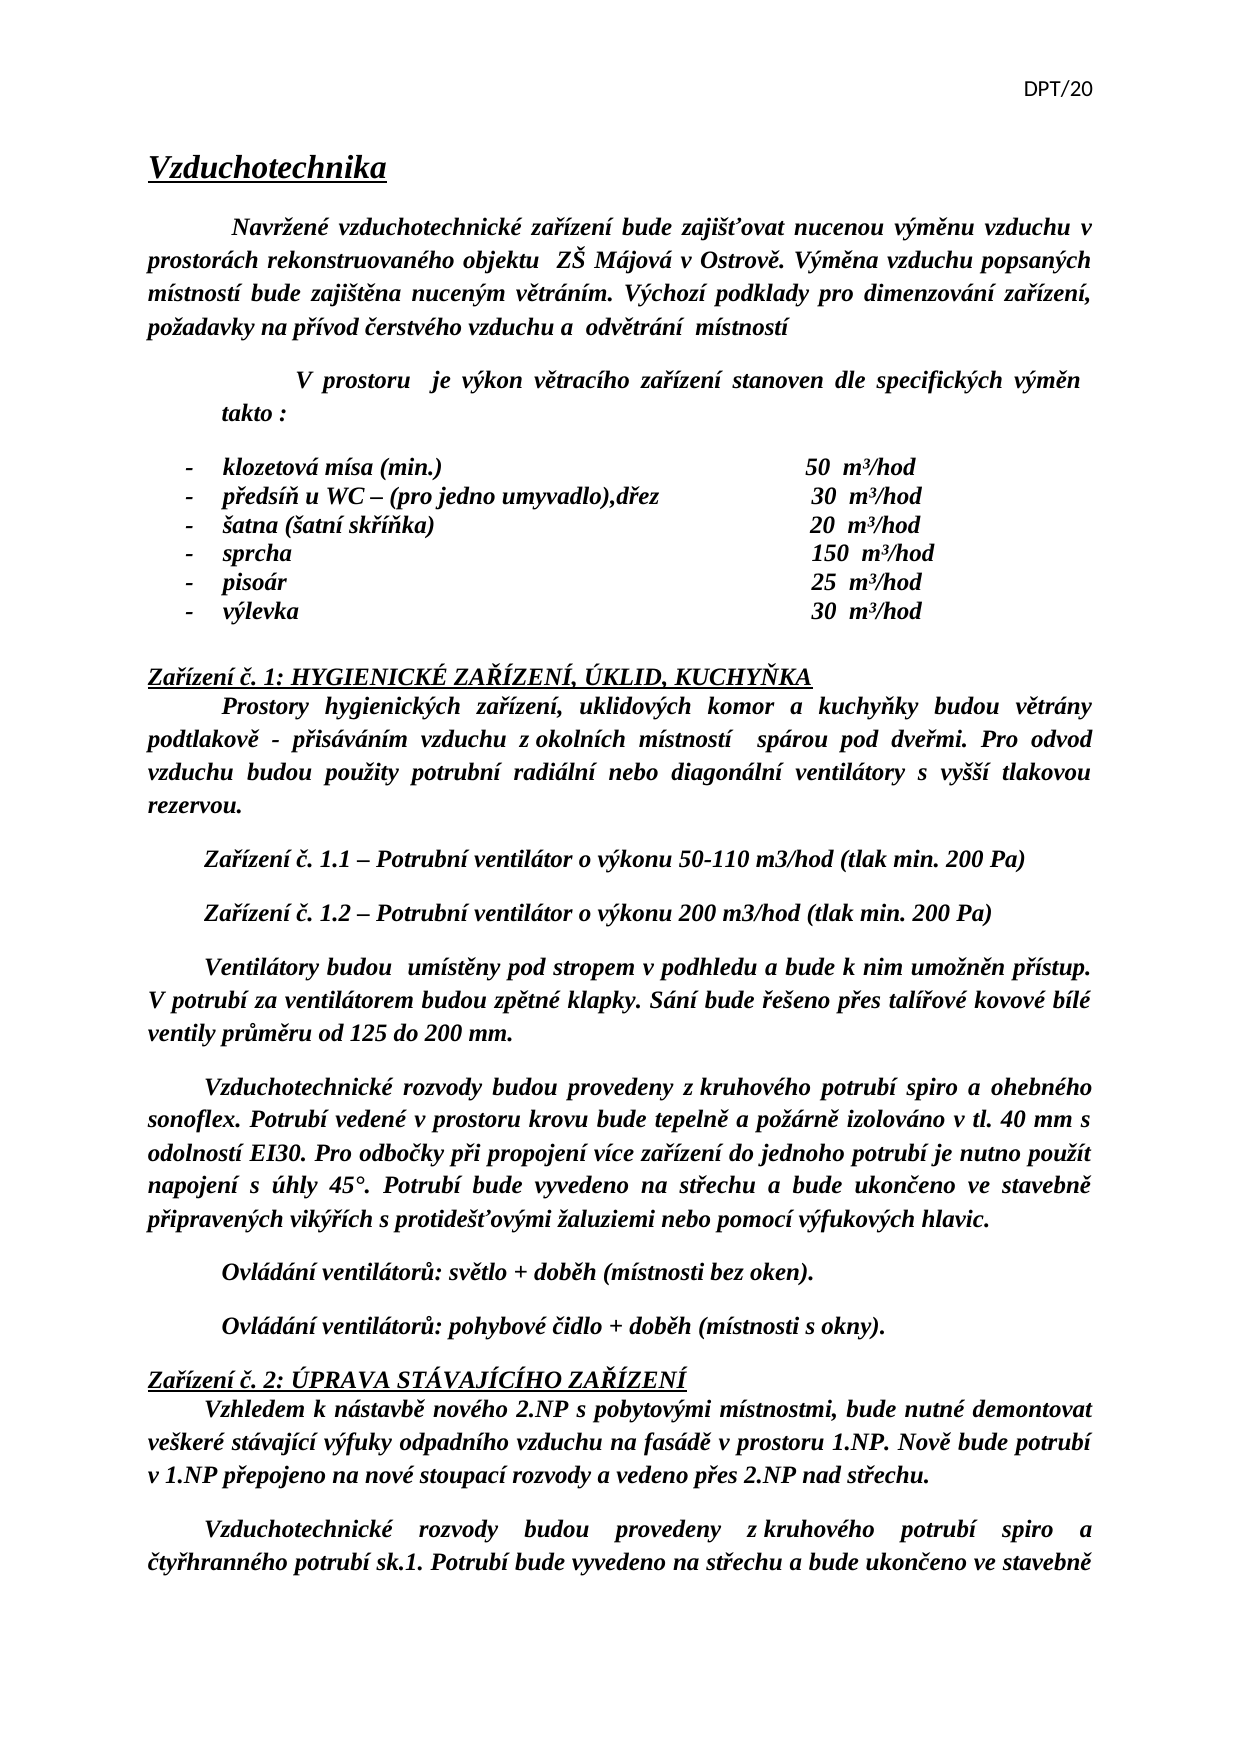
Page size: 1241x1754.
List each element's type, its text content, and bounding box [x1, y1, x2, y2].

text Ovládání ventilátorů: pohybové čidlo + doběh (místnosti s okny). [148, 1311, 1093, 1340]
list šatna (šatní skříňka) 20 m³/hod [185, 510, 1093, 538]
text V prostoru je výkon větracího zařízení stanoven dle specifických výměn takto : [148, 365, 1093, 427]
text Zařízení č. 1: HYGIENICKÉ ZAŘÍZENÍ, ÚKLID, KUCHYŇKA [148, 662, 1093, 691]
text Zařízení č. 1.1 – Potrubní ventilátor o výkonu 50-110 m3/hod (tlak min. 200 Pa) [148, 844, 1093, 873]
text Prostory hygienických zařízení, uklidových komor a kuchyňky budou větrány podtlakově - přisáváním vzduchu z okolních místností spárou pod dveřmi. Pro odvod vzduchu budou použity potrubní radiální nebo diagonální ventilátory s vyšší tlakovou rezervou. [148, 691, 1093, 819]
text Navržené vzduchotechnické zařízení bude zajišťovat nucenou výměnu vzduchu v prostorách rekonstruovaného objektu ZŠ Májová v Ostrově. Výměna vzduchu popsaných místností bude zajištěna nuceným větráním. Výchozí podklady pro dimenzování zařízení, požadavky na přívod čerstvého vzduchu a odvětrání místností [148, 212, 1093, 340]
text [148, 1514, 1093, 1576]
list klozetová mísa (min.) 50 m³/hod [185, 452, 1093, 481]
list výlevka 30 m³/hod [185, 596, 1093, 625]
text Zařízení č. 2: ÚPRAVA STÁVAJÍCÍHO ZAŘÍZENÍ [148, 1365, 1093, 1394]
text Ovládání ventilátorů: světlo + doběh (místnosti bez oken). [148, 1257, 1093, 1286]
text Vzduchotechnika [148, 148, 1093, 186]
text Vzduchotechnické rozvody budou provedeny z kruhového potrubí spiro a ohebného sonoflex. Potrubí vedené v prostoru krovu bude tepelně a požárně izolováno v tl. 40 mm s odolností EI30. Pro odbočky při propojení více zařízení do jednoho potrubí je nutno použít napojení s úhly 45°. Potrubí bude vyvedeno na střechu a bude ukončeno ve stavebně připravených vikýřích s protidešťovými žaluziemi nebo pomocí výfukových hlavic. [148, 1072, 1093, 1232]
list pisoár 25 m³/hod [185, 567, 1093, 596]
text Vzhledem k nástavbě nového 2.NP s pobytovými místnostmi, bude nutné demontovat veškeré stávající výfuky odpadního vzduchu na fasádě v prostoru 1.NP. Nově bude potrubí v 1.NP přepojeno na nové stoupací rozvody a vedeno přes 2.NP nad střechu. [148, 1394, 1093, 1489]
list sprcha 150 m³/hod [185, 538, 1093, 567]
text Zařízení č. 1.2 – Potrubní ventilátor o výkonu 200 m3/hod (tlak min. 200 Pa) [148, 898, 1093, 927]
list předsíň u WC – (pro jedno umyvadlo),dřez 30 m³/hod [185, 481, 1093, 510]
text Ventilátory budou umístěny pod stropem v podhledu a bude k nim umožněn přístup. V potrubí za ventilátorem budou zpětné klapky. Sání bude řešeno přes talířové kovové bílé ventily průměru od 125 do 200 mm. [148, 952, 1093, 1046]
